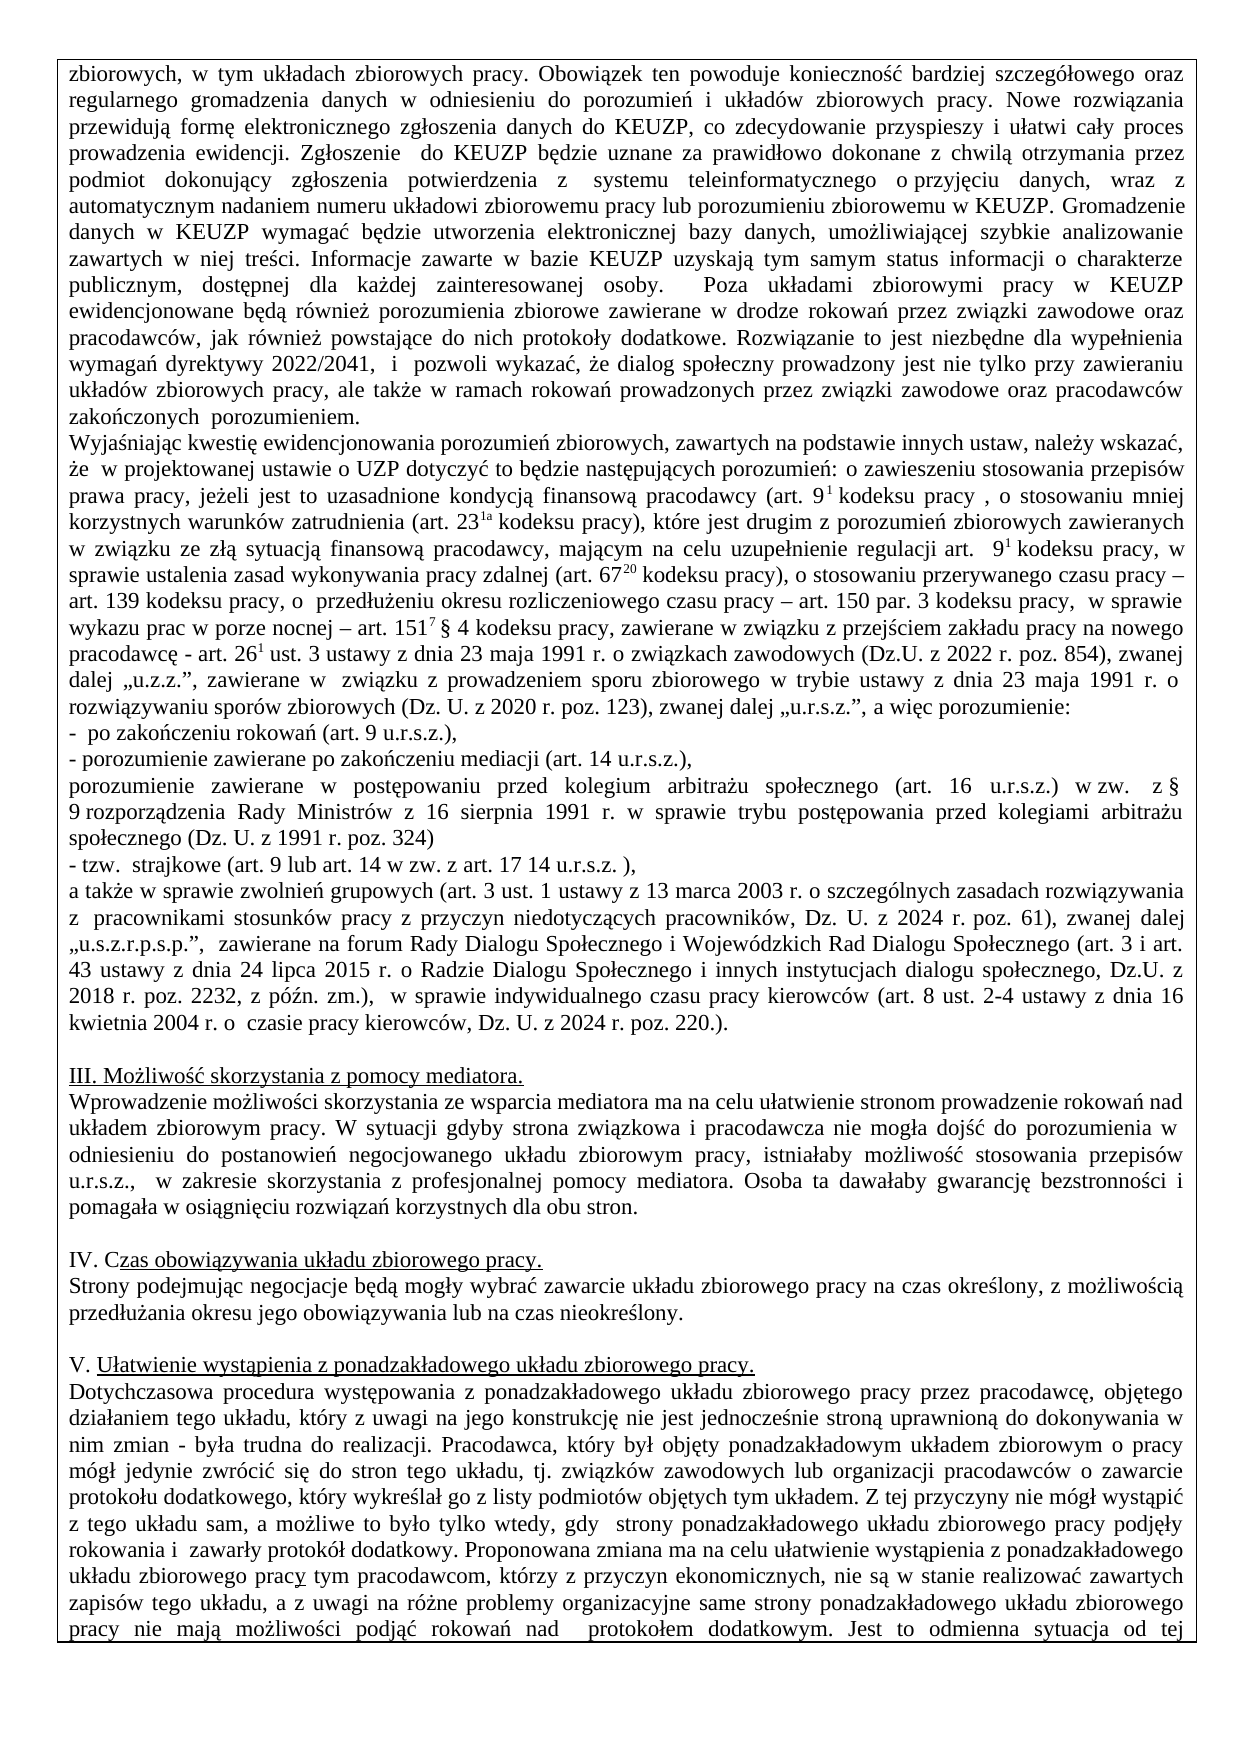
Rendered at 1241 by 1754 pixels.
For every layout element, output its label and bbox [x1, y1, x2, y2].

table_cell [58, 60, 1196, 1641]
